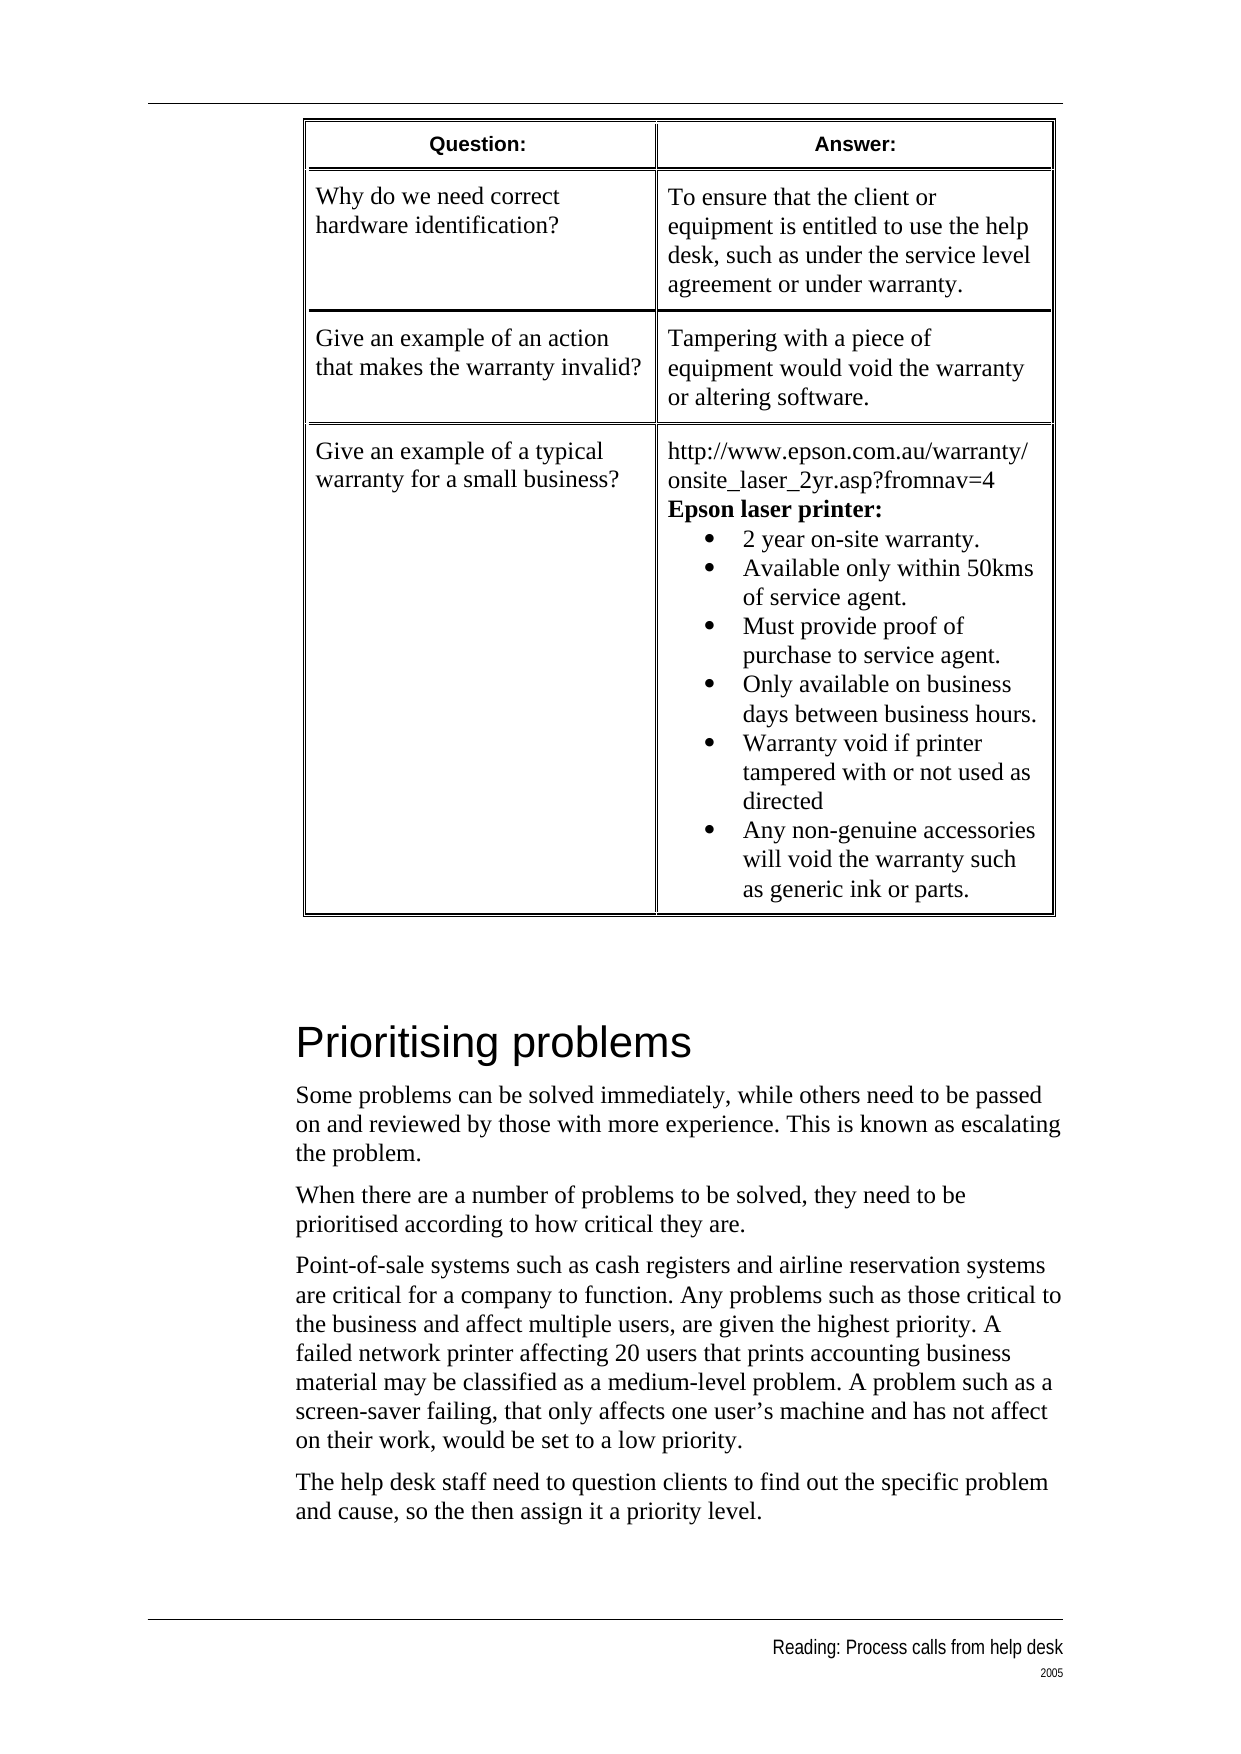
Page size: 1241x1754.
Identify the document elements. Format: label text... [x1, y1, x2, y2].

text When there are a number of problems to be solved, they need to be prioritised according to how critical they are. [295, 1179, 1063, 1238]
table_cell Tampering with a piece of equipment would void the warranty or altering software. [658, 309, 1052, 422]
table_cell http://www.epson.com.au/warranty/ onsite_laser_2yr.asp?fromnav=4 Epson laser printer: 2 year on-site warranty. Available only within 50kms of service agent. Must provide proof of purchase to service agent. Only available on business days between business hours. Warranty void if printer tampered with or not used as directed Any non-genuine accessories will void the warranty such as generic ink or parts. [657, 422, 1054, 913]
table_header Question: [306, 122, 657, 167]
subtitle Prioritising problems [295, 1017, 1063, 1067]
table_cell To ensure that the client or equipment is entitled to use the help desk, such as under the service level agreement or under warranty. [658, 167, 1053, 309]
text The help desk staff need to question clients to find out the specific problem and cause, so the then assign it a priority level. [295, 1467, 1063, 1525]
table_cell Why do we need correct hardware identification? [306, 167, 655, 309]
table_cell Give an example of a typical warranty for a small business? [304, 422, 657, 913]
table_cell Give an example of an action that makes the warranty invalid? [306, 309, 655, 422]
table_header Answer: [657, 122, 1052, 167]
text Some problems can be solved immediately, while others need to be passed on and reviewed by those with more experience. This is known as escalating the problem. [295, 1079, 1063, 1167]
text Point-of-sale systems such as cash registers and airline reservation systems are critical for a company to function. Any problems such as those critical to the business and affect multiple users, are given the highest priority. A failed network printer affecting 20 users that prints accounting business material may be classified as a medium-level problem. A problem such as a screen-saver failing, that only affects one user’s machine and has not affect on their work, would be set to a low priority. [295, 1250, 1063, 1454]
